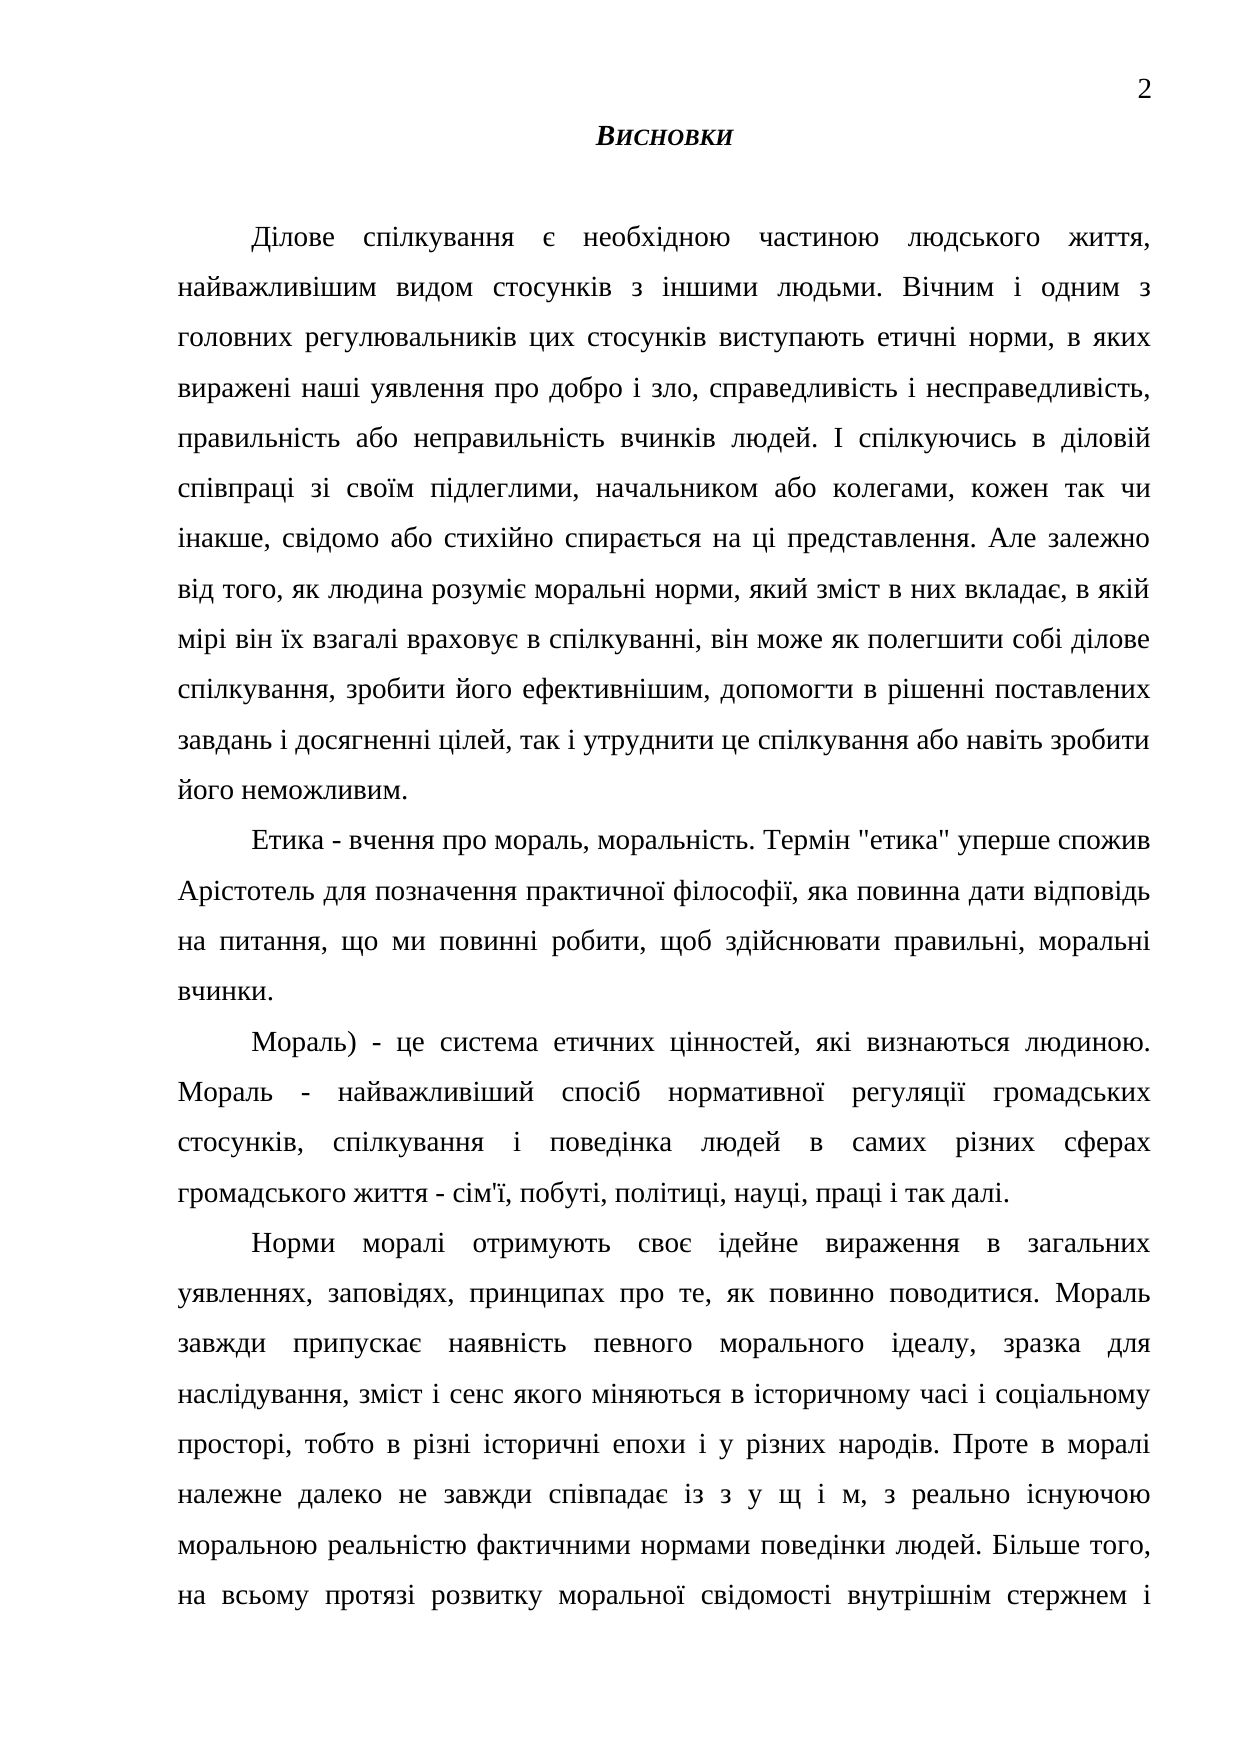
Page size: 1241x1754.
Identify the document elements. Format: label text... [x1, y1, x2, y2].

text Ділове спілкування є необхідною частиною людського життя, найважливішим видом стосунків з іншими людьми. Вічним і одним з головних регулювальників цих стосунків виступають етичні норми, в яких виражені наші уявлення про добро і зло, справедливість і несправедливість, правильність або неправильність вчинків людей. І спілкуючись в діловій співпраці зі своїм підлеглими, начальником або колегами, кожен так чи інакше, свідомо або стихійно спирається на ці представлення. Але залежно від того, як людина розуміє моральні норми, який зміст в них вкладає, в якій мірі він їх взагалі враховує в спілкуванні, він може як полегшити собі ділове спілкування, зробити його ефективнішим, допомогти в рішенні поставлених завдань і досягненні цілей, так і утруднити це спілкування або навіть зробити його неможливим. [177, 219, 1152, 806]
text Мораль) - це система етичних цінностей, які визнаються людиною. Мораль - найважливіший спосіб нормативної регуляції громадських стосунків, спілкування і поведінка людей в самих різних сферах громадського життя - сім'ї, побуті, політиці, науці, праці і так далі. [177, 1024, 1152, 1208]
text Етика - вчення про мораль, моральність. Термін "етика" уперше спожив Арістотель для позначення практичної філософії, яка повинна дати відповідь на питання, що ми повинні робити, щоб здійснювати правильні, моральні вчинки. [177, 822, 1152, 1007]
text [177, 1225, 1152, 1611]
subtitle Висновки [177, 118, 1152, 152]
